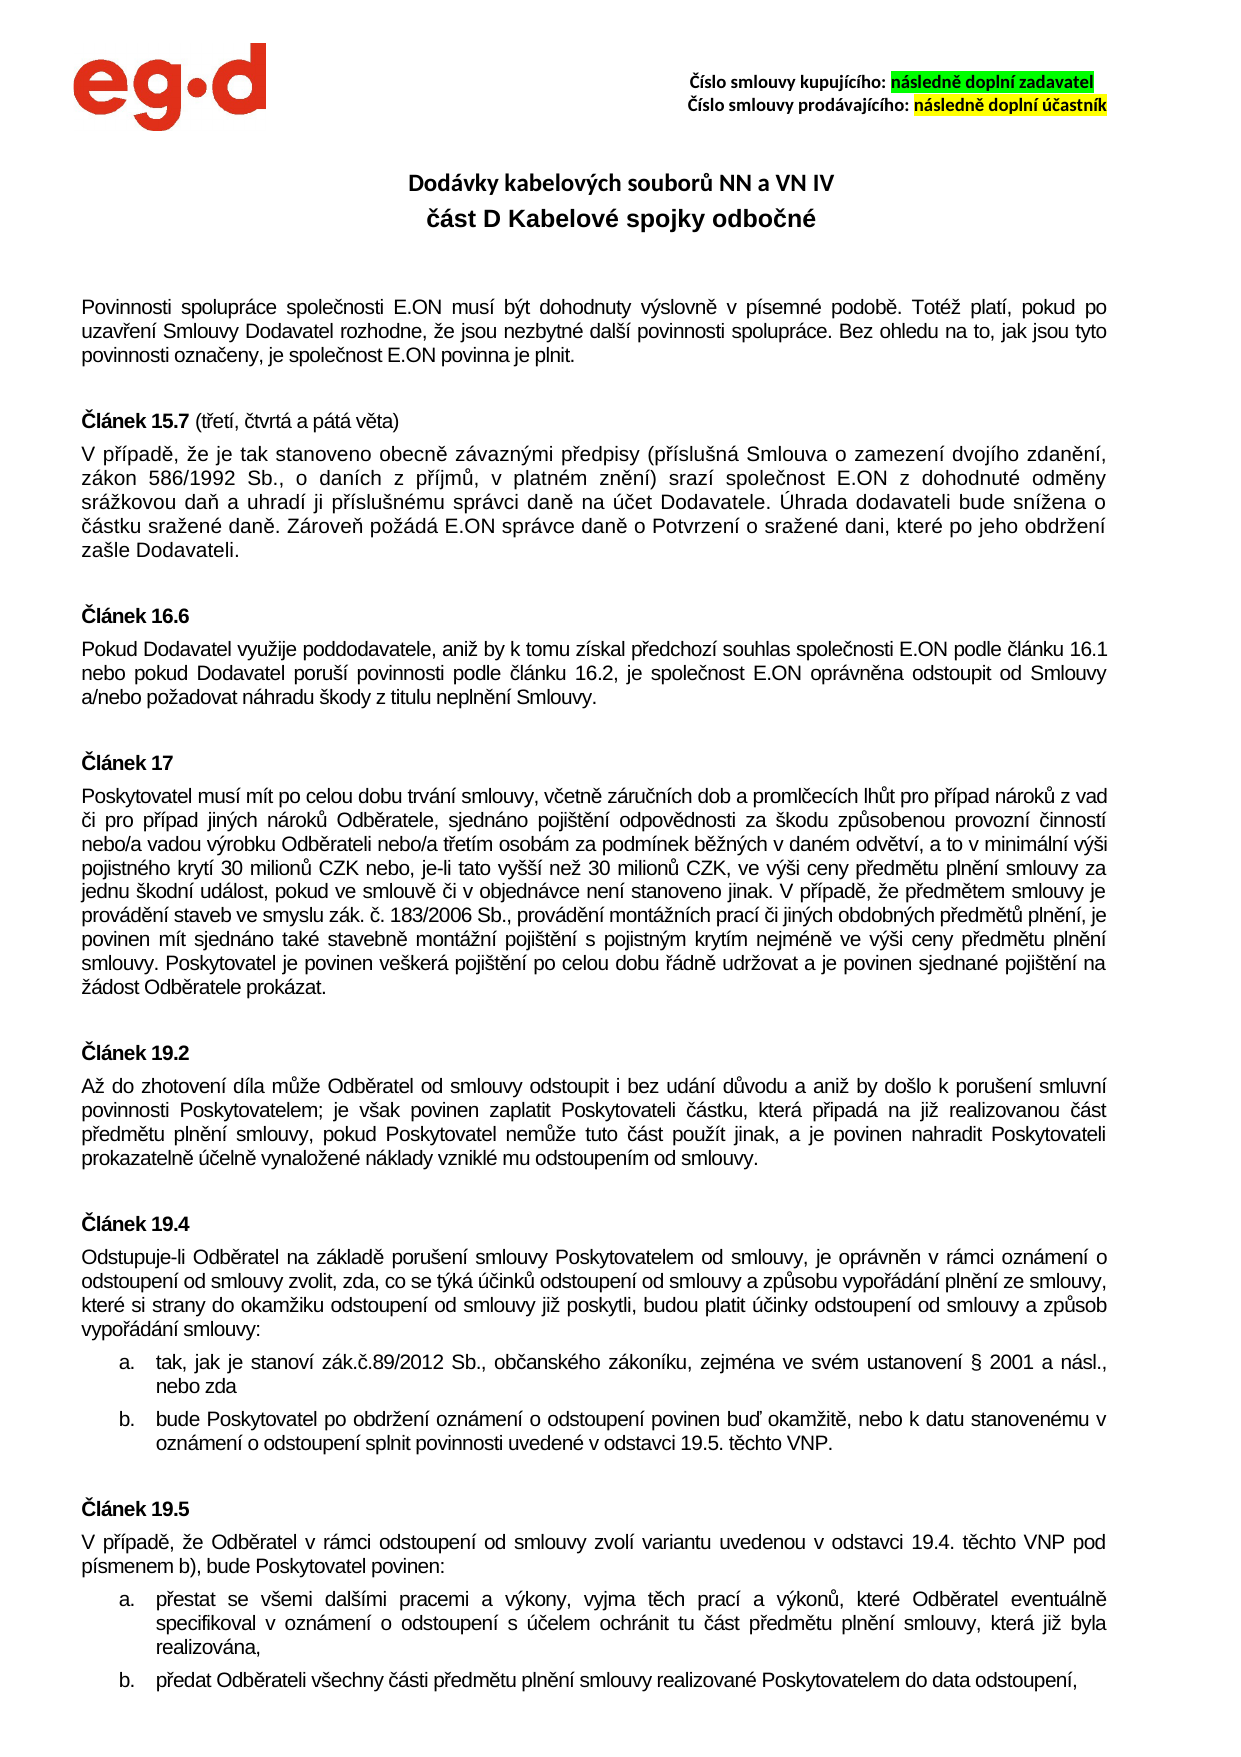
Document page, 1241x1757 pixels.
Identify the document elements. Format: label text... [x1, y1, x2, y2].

list přestat se všemi dalšími pracemi a výkony, vyjma těch prací a výkonů, které Odběratel eventuálně specifikoval v oznámení o odstoupení s účelem ochránit tu část předmětu plnění smlouvy, která již byla realizována, [118, 1587, 1108, 1659]
text V případě, že Odběratel v rámci odstoupení od smlouvy zvolí variantu uvedenou v odstavci 19.4. těchto VNP pod písmenem b), bude Poskytovatel povinen: [81, 1531, 1108, 1578]
text Článek 15.7 (třetí, čtvrtá a pátá věta) [81, 409, 1108, 433]
text Odstupuje-li Odběratel na základě porušení smlouvy Poskytovatelem od smlouvy, je oprávněn v rámci oznámení o odstoupení od smlouvy zvolit, zda, co se týká účinků odstoupení od smlouvy a způsobu vypořádání plnění ze smlouvy, které si strany do okamžiku odstoupení od smlouvy již poskytli, budou platit účinky odstoupení od smlouvy a způsob vypořádání smlouvy: [81, 1246, 1108, 1341]
list tak, jak je stanoví zák.č.89/2012 Sb., občanského zákoníku, zejména ve svém ustanovení § 2001 a násl., nebo zda [118, 1351, 1108, 1398]
text Článek 19.2 [81, 1042, 1108, 1066]
text V případě, že je tak stanoveno obecně závaznými předpisy (příslušná Smlouva o zamezení dvojího zdanění, zákon 586/1992 Sb., o daních z příjmů, v platném znění) srazí společnost E.ON z dohodnuté odměny srážkovou daň a uhradí ji příslušnému správci daně na účet Dodavatele. Úhrada dodavateli bude snížena o částku sražené daně. Zároveň požádá E.ON správce daně o Potvrzení o sražené dani, které po jeho obdržení zašle Dodavateli. [81, 442, 1108, 562]
text Až do zhotovení díla může Odběratel od smlouvy odstoupit i bez udání důvodu a aniž by došlo k porušení smluvní povinnosti Poskytovatelem; je však povinen zaplatit Poskytovateli částku, která připadá na již realizovanou část předmětu plnění smlouvy, pokud Poskytovatel nemůže tuto část použít jinak, a je povinen nahradit Poskytovateli prokazatelně účelně vynaložené náklady vzniklé mu odstoupením od smlouvy. [81, 1075, 1108, 1171]
list předat Odběrateli všechny části předmětu plnění smlouvy realizované Poskytovatelem do data odstoupení, [118, 1668, 1108, 1692]
picture [73, 43, 266, 131]
text Poskytovatel musí mít po celou dobu trvání smlouvy, včetně záručních dob a promlčecích lhůt pro případ nároků z vad či pro případ jiných nároků Odběratele, sjednáno pojištění odpovědnosti za škodu způsobenou provozní činností nebo/a vadou výrobku Odběrateli nebo/a třetím osobám za podmínek běžných v daném odvětví, a to v minimální výši pojistného krytí 30 milionů CZK nebo, je-li tato vyšší než 30 milionů CZK, ve výši ceny předmětu plnění smlouvy za jednu škodní událost, pokud ve smlouvě či v objednávce není stanoveno jinak. V případě, že předmětem smlouvy je provádění staveb ve smyslu zák. č. 183/2006 Sb., provádění montážních prací či jiných obdobných předmětů plnění, je povinen mít sjednáno také stavebně montážní pojištění s pojistným krytím nejméně ve výši ceny předmětu plnění smlouvy. Poskytovatel je povinen veškerá pojištění po celou dobu řádně udržovat a je povinen sjednané pojištění na žádost Odběratele prokázat. [81, 784, 1108, 999]
text Článek 19.5 [81, 1497, 1108, 1521]
list bude Poskytovatel po obdržení oznámení o odstoupení povinen buď okamžitě, nebo k datu stanovenému v oznámení o odstoupení splnit povinnosti uvedené v odstavci 19.5. těchto VNP. [118, 1407, 1108, 1455]
text Povinnosti spolupráce společnosti E.ON musí být dohodnuty výslovně v písemné podobě. Totéž platí, pokud po uzavření Smlouvy Dodavatel rozhodne, že jsou nezbytné další povinnosti spolupráce. Bez ohledu na to, jak jsou tyto povinnosti označeny, je společnost E.ON povinna je plnit. [81, 295, 1108, 367]
text Článek 17 [81, 751, 1108, 775]
text Článek 19.4 [81, 1213, 1108, 1237]
text Článek 16.6 [81, 604, 1108, 628]
text Pokud Dodavatel využije poddodavatele, aniž by k tomu získal předchozí souhlas společnosti E.ON podle článku 16.1 nebo pokud Dodavatel poruší povinnosti podle článku 16.2, je společnost E.ON oprávněna odstoupit od Smlouvy a/nebo požadovat náhradu škody z titulu neplnění Smlouvy. [81, 637, 1108, 709]
